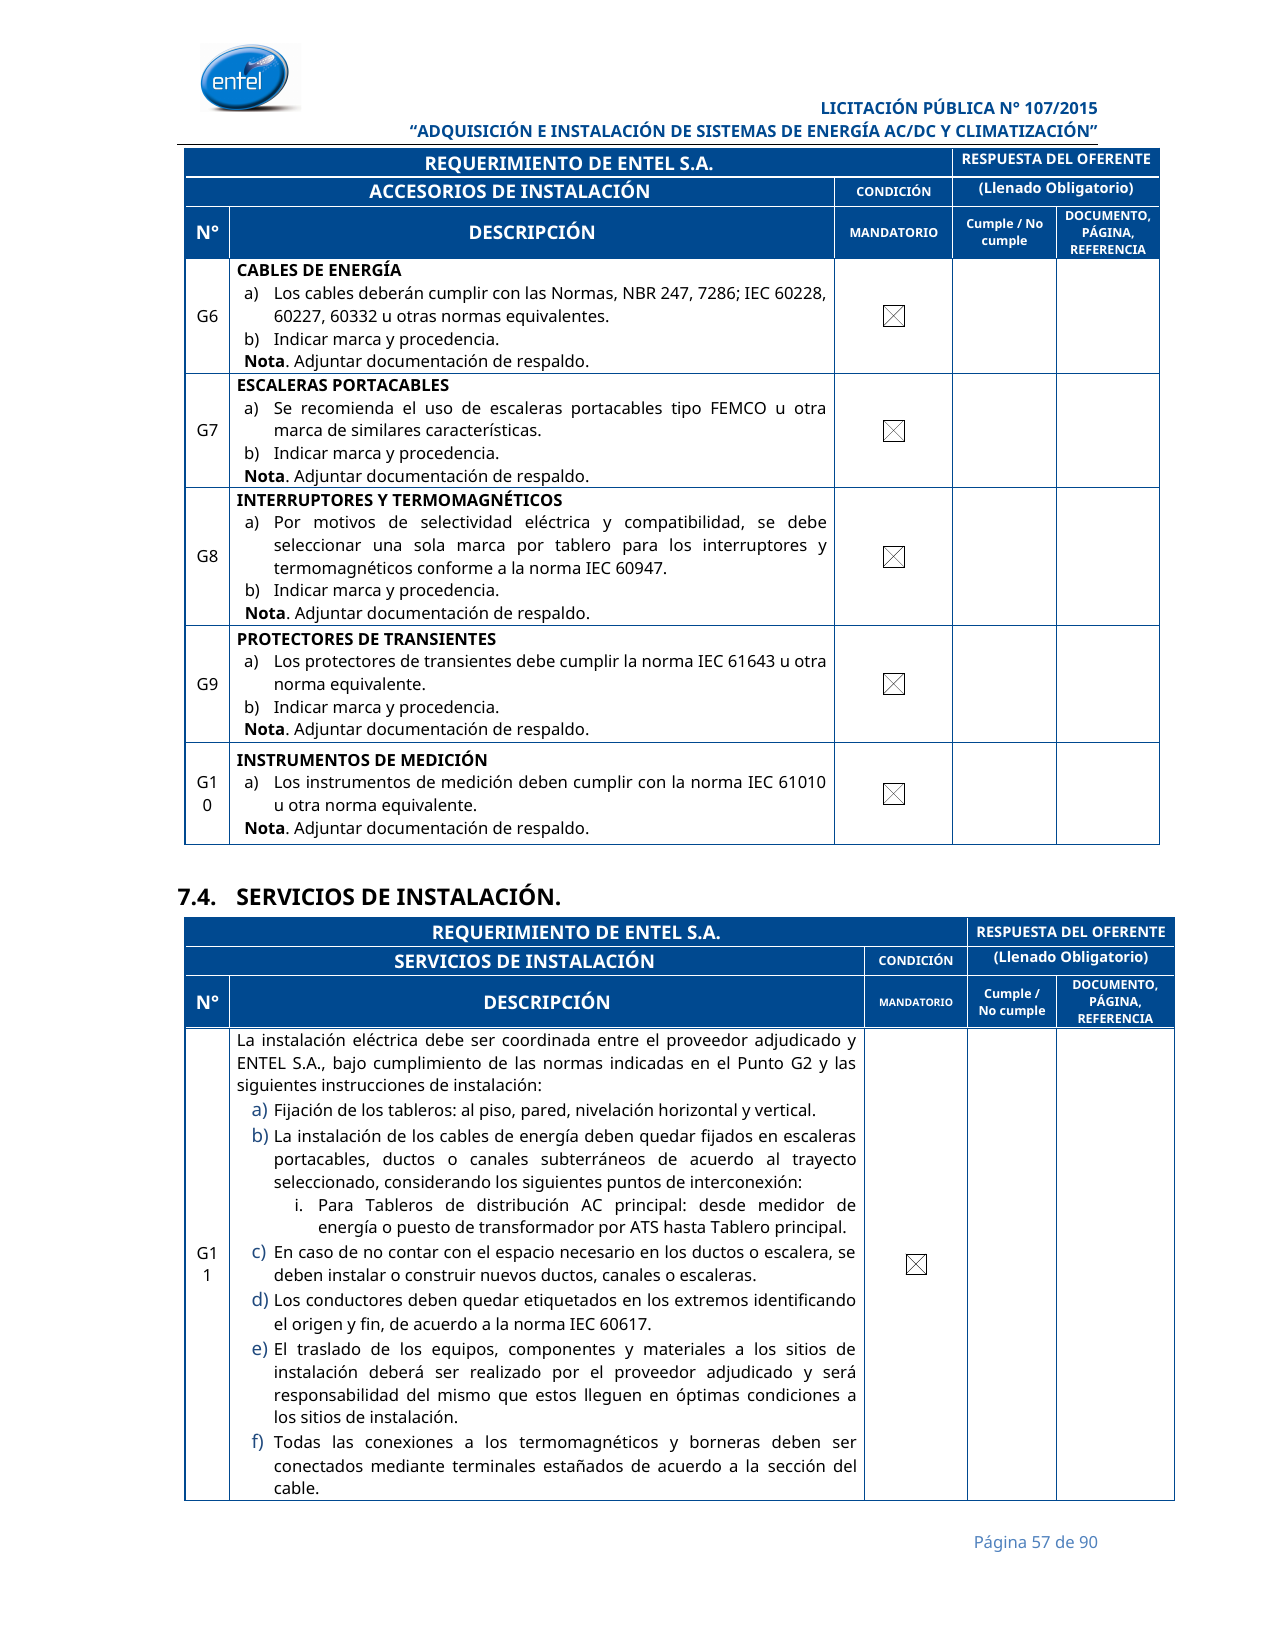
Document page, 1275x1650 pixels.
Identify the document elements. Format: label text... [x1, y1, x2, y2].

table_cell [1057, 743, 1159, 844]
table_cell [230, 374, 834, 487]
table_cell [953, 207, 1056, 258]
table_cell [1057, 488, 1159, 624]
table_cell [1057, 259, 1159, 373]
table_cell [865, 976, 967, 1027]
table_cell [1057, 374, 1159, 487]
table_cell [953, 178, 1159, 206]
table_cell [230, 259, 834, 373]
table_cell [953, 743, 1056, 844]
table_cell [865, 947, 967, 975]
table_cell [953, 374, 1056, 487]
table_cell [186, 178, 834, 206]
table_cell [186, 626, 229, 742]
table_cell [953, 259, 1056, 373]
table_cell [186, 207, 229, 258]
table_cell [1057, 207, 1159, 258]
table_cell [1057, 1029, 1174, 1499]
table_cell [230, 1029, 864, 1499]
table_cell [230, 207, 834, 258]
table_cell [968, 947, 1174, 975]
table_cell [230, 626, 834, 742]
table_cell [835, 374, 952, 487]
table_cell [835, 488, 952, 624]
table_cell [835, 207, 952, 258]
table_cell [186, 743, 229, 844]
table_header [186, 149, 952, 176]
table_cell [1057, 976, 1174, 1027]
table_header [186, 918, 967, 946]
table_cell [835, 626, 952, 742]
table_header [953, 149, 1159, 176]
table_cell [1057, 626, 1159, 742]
picture [200, 43, 302, 112]
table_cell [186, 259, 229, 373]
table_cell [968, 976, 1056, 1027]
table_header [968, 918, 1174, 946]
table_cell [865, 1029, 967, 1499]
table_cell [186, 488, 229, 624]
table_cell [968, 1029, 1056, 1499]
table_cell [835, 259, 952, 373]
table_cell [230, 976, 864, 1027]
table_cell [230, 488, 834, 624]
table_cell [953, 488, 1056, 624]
list SERVICIOS DE INSTALACIÓN. [177, 881, 1098, 912]
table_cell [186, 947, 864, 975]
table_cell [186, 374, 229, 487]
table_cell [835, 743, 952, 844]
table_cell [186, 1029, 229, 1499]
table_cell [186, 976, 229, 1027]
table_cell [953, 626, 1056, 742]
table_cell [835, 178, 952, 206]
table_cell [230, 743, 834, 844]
